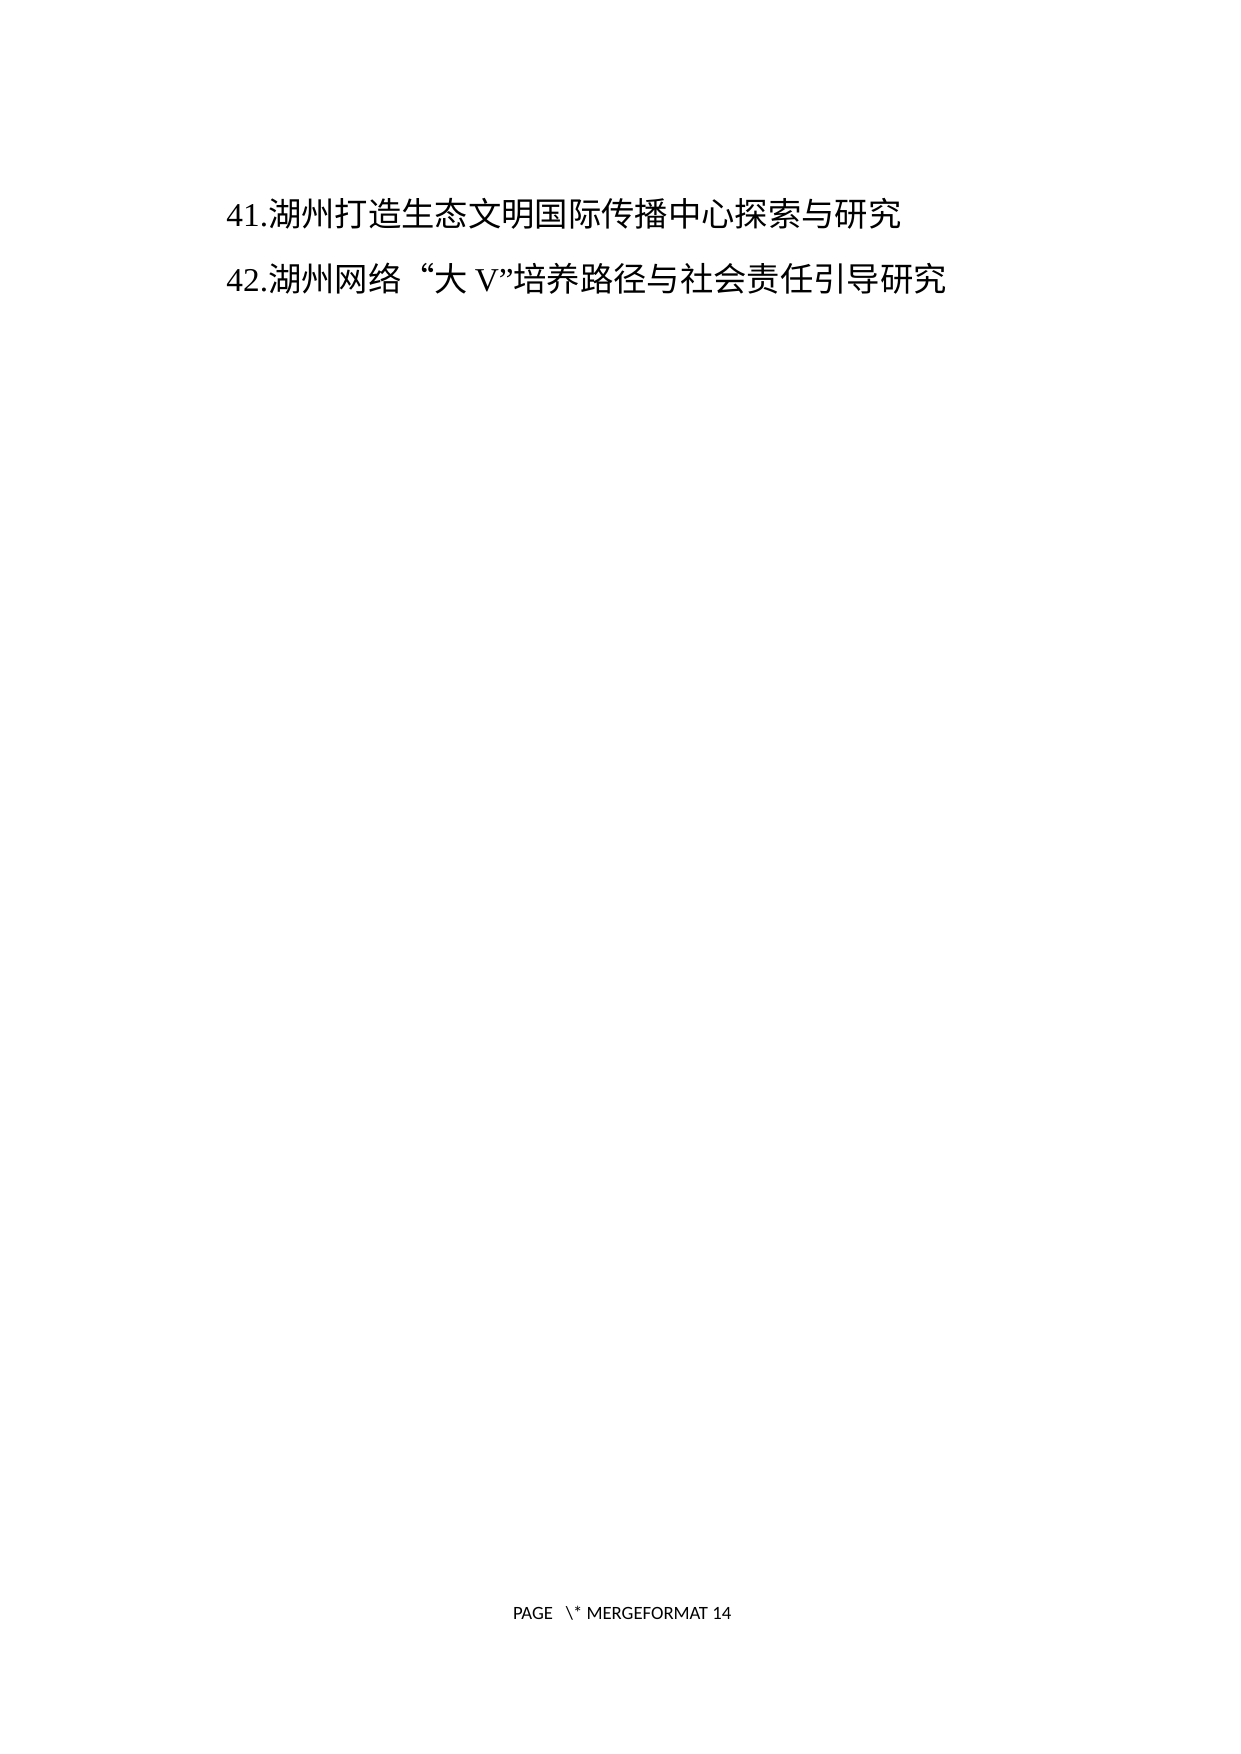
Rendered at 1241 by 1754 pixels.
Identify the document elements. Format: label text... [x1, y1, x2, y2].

text 41.湖州打造生态文明国际传播中心探索与研究 [159, 180, 1081, 245]
text 42.湖州网络“大V”培养路径与社会责任引导研究 [159, 245, 1081, 310]
